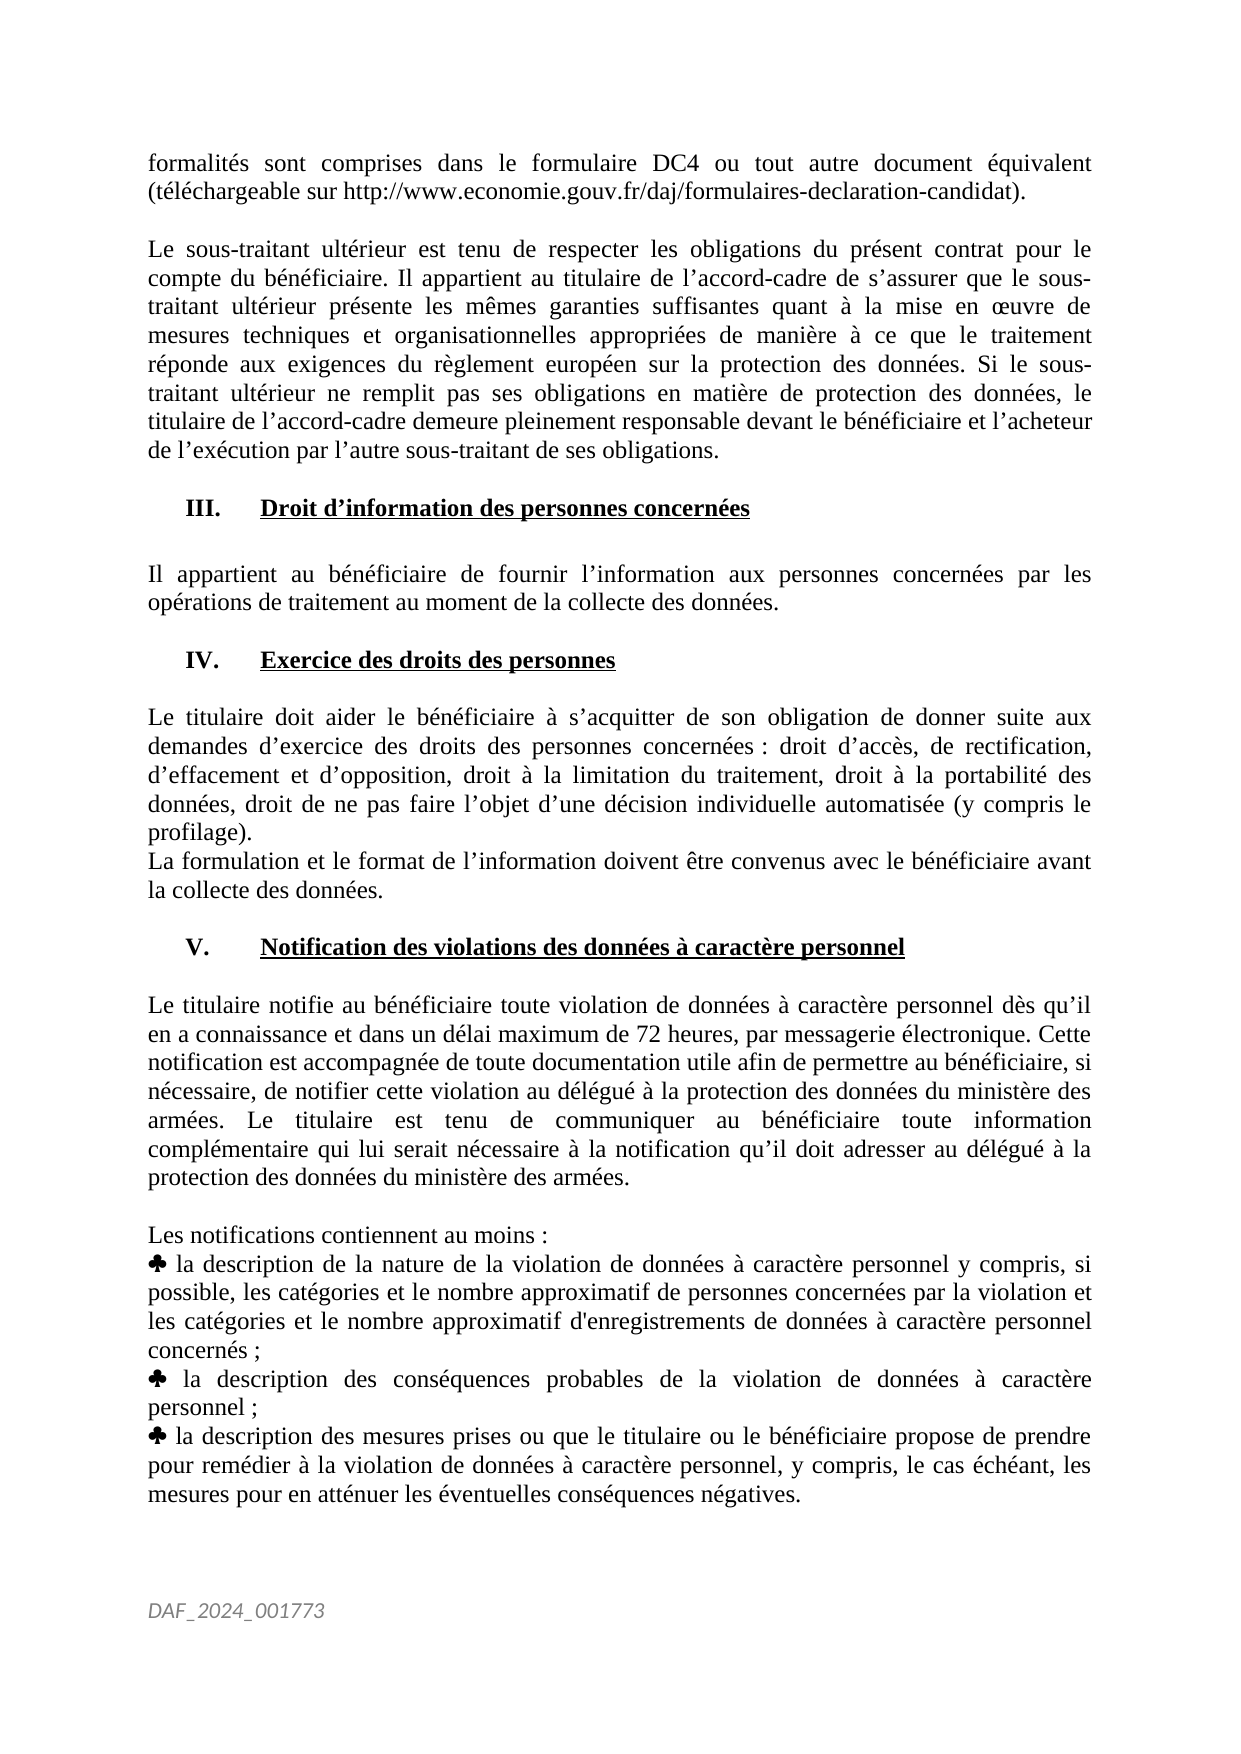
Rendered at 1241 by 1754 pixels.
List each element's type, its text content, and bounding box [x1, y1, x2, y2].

list Exercice des droits des personnes [185, 645, 1093, 674]
text Le sous-traitant ultérieur est tenu de respecter les obligations du présent contrat pour le compte du bénéficiaire. Il appartient au titulaire de l’accord-cadre de s’assurer que le sous-traitant ultérieur présente les mêmes garanties suffisantes quant à la mise en œuvre de mesures techniques et organisationnelles appropriées de manière à ce que le traitement réponde aux exigences du règlement européen sur la protection des données. Si le sous-traitant ultérieur ne remplit pas ses obligations en matière de protection des données, le titulaire de l’accord-cadre demeure pleinement responsable devant le bénéficiaire et l’acheteur de l’exécution par l’autre sous-traitant de ses obligations. [148, 234, 1093, 464]
text Il appartient au bénéficiaire de fournir l’information aux personnes concernées par les opérations de traitement au moment de la collecte des données. [148, 559, 1093, 616]
text la description de la nature de la violation de données à caractère personnel y compris, si possible, les catégories et le nombre approximatif de personnes concernées par la violation et les catégories et le nombre approximatif d'enregistrements de données à caractère personnel concernés ; [148, 1249, 1093, 1364]
text la description des mesures prises ou que le titulaire ou le bénéficiaire propose de prendre pour remédier à la violation de données à caractère personnel, y compris, le cas échéant, les mesures pour en atténuer les éventuelles conséquences négatives. [148, 1421, 1093, 1507]
text La formulation et le format de l’information doivent être convenus avec le bénéficiaire avant la collecte des données. [148, 846, 1093, 904]
list Droit d’information des personnes concernées [185, 493, 1093, 521]
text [148, 148, 1093, 205]
text Le titulaire doit aider le bénéficiaire à s’acquitter de son obligation de donner suite aux demandes d’exercice des droits des personnes concernées : droit d’accès, de rectification, d’effacement et d’opposition, droit à la limitation du traitement, droit à la portabilité des données, droit de ne pas faire l’objet d’une décision individuelle automatisée (y compris le profilage). [148, 702, 1093, 846]
text la description des conséquences probables de la violation de données à caractère personnel ; [148, 1364, 1093, 1421]
text Le titulaire notifie au bénéficiaire toute violation de données à caractère personnel dès qu’il en a connaissance et dans un délai maximum de 72 heures, par messagerie électronique. Cette notification est accompagnée de toute documentation utile afin de permettre au bénéficiaire, si nécessaire, de notifier cette violation au délégué à la protection des données du ministère des armées. Le titulaire est tenu de communiquer au bénéficiaire toute information complémentaire qui lui serait nécessaire à la notification qu’il doit adresser au délégué à la protection des données du ministère des armées. [148, 990, 1093, 1191]
list Notification des violations des données à caractère personnel [185, 932, 1093, 961]
text Les notifications contiennent au moins : [148, 1220, 1093, 1249]
